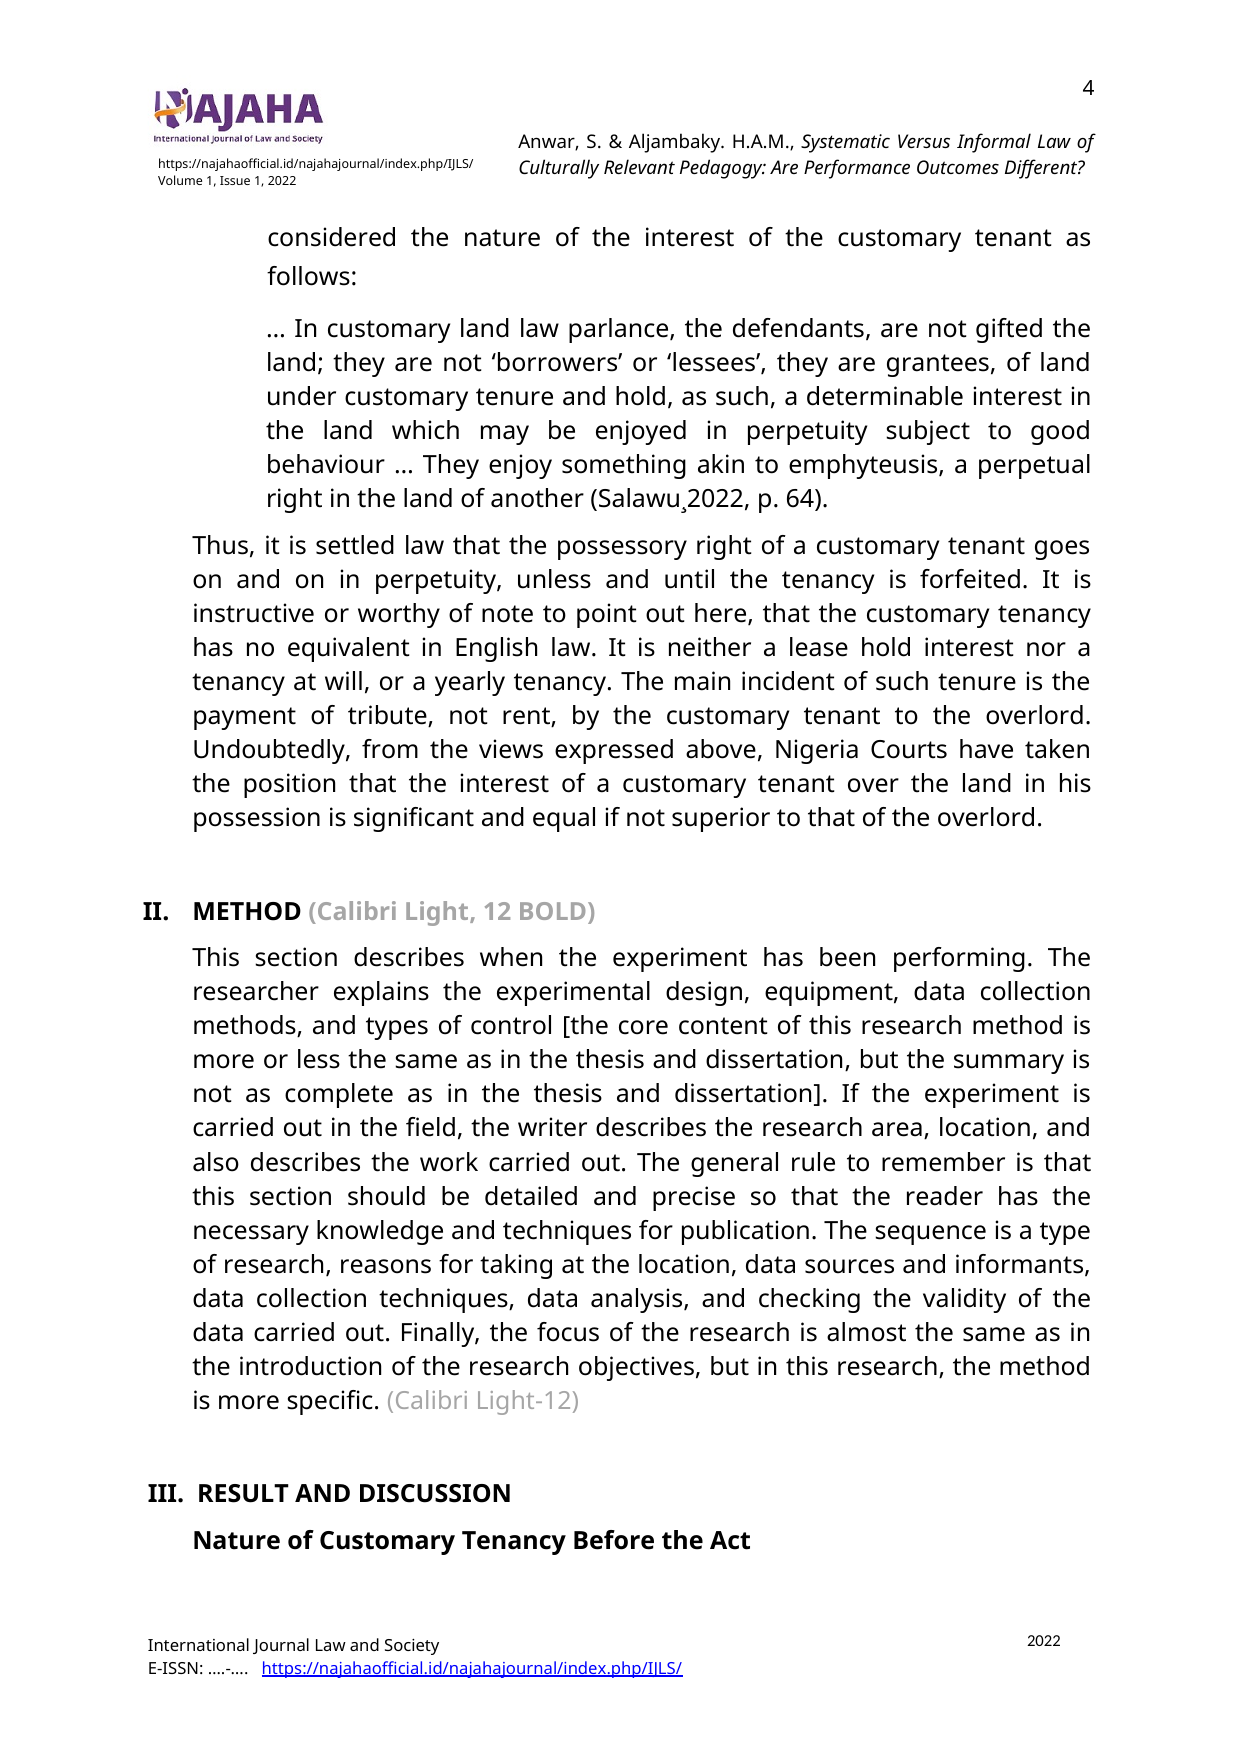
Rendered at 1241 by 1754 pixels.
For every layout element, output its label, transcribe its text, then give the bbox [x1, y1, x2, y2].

list METHOD (Calibri Light, 12 BOLD) [169, 893, 1092, 927]
picture [147, 75, 328, 158]
text Nature of Customary Tenancy Before the Act [192, 1522, 1092, 1556]
text III. RESULT AND DISCUSSION [148, 1476, 1092, 1510]
text This section describes when the experiment has been performing. The researcher explains the experimental design, equipment, data collection methods, and types of control [the core content of this research method is more or less the same as in the thesis and dissertation, but the summary is not as complete as in the thesis and dissertation]. If the experiment is carried out in the field, the writer describes the research area, location, and also describes the work carried out. The general rule to remember is that this section should be detailed and precise so that the reader has the necessary knowledge and techniques for publication. The sequence is a type of research, reasons for taking at the location, data sources and informants, data collection techniques, data analysis, and checking the validity of the data carried out. Finally, the focus of the research is almost the same as in the introduction of the research objectives, but in this research, the method is more specific. (Calibri Light-12) [192, 940, 1092, 1417]
text … In customary land law parlance, the defendants, are not gifted the land; they are not ‘borrowers’ or ‘lessees’, they are grantees, of land under customary tenure and hold, as such, a determinable interest in the land which may be enjoyed in perpetuity subject to good behaviour … They enjoy something akin to emphyteusis, a perpetual right in the land of another (Salawu¸2022, p. 64). [266, 311, 1092, 515]
text Thus, it is settled law that the possessory right of a customary tenant goes on and on in perpetuity, unless and until the tenancy is forfeited. It is instructive or worthy of note to point out here, that the customary tenancy has no equivalent in English law. It is neither a lease hold interest nor a tenancy at will, or a yearly tenancy. The main incident of such tenure is the payment of tribute, not rent, by the customary tenant to the overlord. Undoubtedly, from the views expressed above, Nigeria Courts have taken the position that the interest of a customary tenant over the land in his possession is significant and equal if not superior to that of the overlord. [192, 528, 1092, 834]
